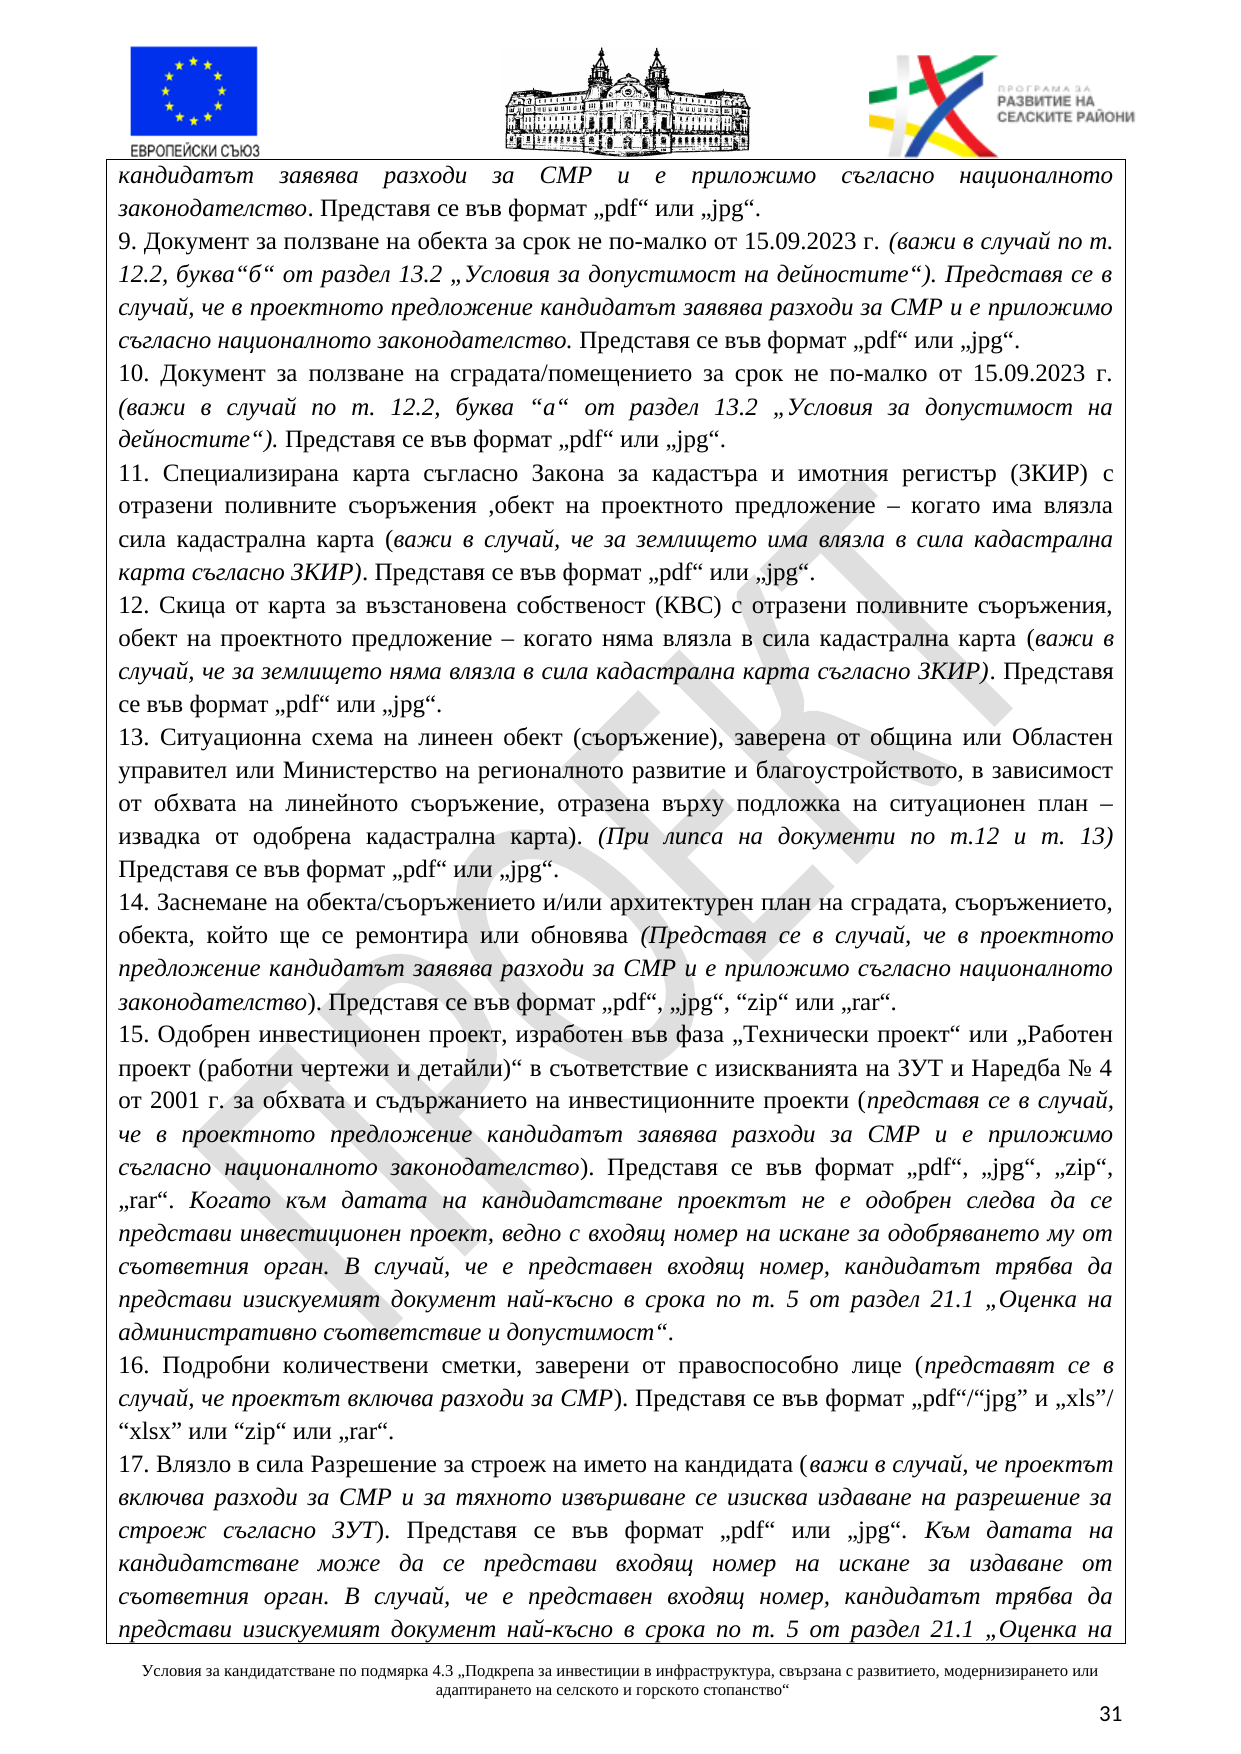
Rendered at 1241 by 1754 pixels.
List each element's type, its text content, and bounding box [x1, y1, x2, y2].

picture [869, 54, 1140, 160]
picture [130, 45, 261, 159]
picture [499, 44, 760, 159]
